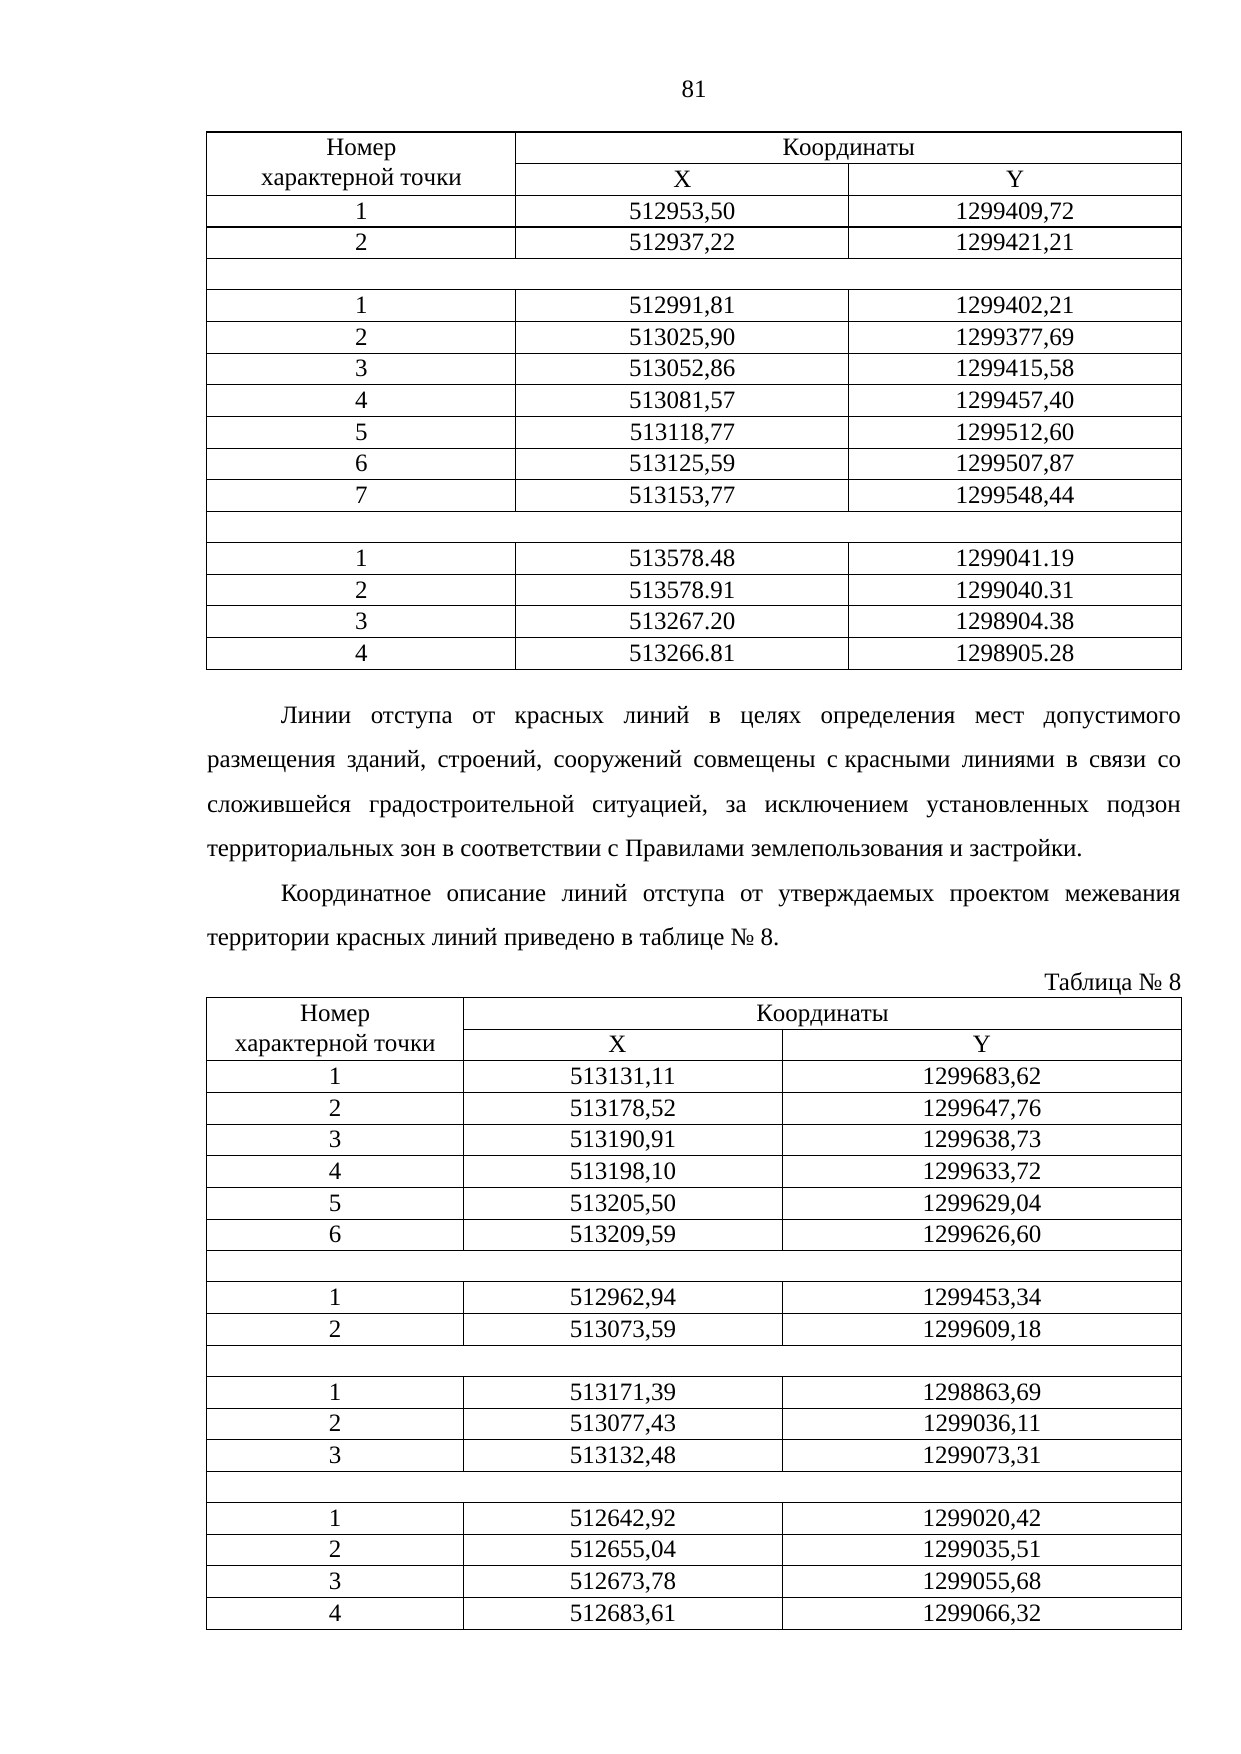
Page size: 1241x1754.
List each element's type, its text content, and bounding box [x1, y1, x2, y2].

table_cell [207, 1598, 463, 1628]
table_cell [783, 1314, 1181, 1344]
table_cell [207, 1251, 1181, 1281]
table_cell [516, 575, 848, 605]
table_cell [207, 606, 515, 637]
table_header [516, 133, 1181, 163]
text Координатное описание линий отступа от утверждаемых проектом межевания территории красных линий приведено в таблице № 8. [207, 878, 1181, 951]
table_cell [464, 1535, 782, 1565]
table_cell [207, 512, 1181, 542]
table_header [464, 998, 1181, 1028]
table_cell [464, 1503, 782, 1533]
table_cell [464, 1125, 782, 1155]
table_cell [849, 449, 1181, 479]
text Линии отступа от красных линий в целях определения мест допустимого размещения зданий, строений, сооружений совмещены с красными линиями в связи со сложившейся градостроительной ситуацией, за исключением установленных подзон территориальных зон в соответствии с Правилами землепользования и застройки. [207, 700, 1181, 862]
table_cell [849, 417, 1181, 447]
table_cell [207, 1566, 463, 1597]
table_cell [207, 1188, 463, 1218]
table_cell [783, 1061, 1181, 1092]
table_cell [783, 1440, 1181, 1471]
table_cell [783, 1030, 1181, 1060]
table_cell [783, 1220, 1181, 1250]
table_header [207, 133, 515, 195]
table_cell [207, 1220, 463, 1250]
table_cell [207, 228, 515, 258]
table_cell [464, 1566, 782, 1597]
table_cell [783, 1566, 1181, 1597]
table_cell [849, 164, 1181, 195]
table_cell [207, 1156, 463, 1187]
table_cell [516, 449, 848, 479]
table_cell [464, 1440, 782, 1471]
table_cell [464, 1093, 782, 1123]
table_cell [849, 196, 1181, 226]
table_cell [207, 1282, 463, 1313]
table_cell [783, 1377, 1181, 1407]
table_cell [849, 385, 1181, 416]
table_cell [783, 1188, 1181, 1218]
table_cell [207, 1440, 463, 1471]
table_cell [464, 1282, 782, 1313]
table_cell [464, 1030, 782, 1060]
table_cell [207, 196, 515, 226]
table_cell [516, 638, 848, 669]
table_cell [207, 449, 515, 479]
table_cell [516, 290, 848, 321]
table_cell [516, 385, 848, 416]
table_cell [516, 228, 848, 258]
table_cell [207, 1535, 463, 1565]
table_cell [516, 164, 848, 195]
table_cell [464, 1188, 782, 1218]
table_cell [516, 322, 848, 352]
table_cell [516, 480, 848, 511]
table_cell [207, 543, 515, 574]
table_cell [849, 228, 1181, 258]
text Таблица № 8 [207, 967, 1181, 995]
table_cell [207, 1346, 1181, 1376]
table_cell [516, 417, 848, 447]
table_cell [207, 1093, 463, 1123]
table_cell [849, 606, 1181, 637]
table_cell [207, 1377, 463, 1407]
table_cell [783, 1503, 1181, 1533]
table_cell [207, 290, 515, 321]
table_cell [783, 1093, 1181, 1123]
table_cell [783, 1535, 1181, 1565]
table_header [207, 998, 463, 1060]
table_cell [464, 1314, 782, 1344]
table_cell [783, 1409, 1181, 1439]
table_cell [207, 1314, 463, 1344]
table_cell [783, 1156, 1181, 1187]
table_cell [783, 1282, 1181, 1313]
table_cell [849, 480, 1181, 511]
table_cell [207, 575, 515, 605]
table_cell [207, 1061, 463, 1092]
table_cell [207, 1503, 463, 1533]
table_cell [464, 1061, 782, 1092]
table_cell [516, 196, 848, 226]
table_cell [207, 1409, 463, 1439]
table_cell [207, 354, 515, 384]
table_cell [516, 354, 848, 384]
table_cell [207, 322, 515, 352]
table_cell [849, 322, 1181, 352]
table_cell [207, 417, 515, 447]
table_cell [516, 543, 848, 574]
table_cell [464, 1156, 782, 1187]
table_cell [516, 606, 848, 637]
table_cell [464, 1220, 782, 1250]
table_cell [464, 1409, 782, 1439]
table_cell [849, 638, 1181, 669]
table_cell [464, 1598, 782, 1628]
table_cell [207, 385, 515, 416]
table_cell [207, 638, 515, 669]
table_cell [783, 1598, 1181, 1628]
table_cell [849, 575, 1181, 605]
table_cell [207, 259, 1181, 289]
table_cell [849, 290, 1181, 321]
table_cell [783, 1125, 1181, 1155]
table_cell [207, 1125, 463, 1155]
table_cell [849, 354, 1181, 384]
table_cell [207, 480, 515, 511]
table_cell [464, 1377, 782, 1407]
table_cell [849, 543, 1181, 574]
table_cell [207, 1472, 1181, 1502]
